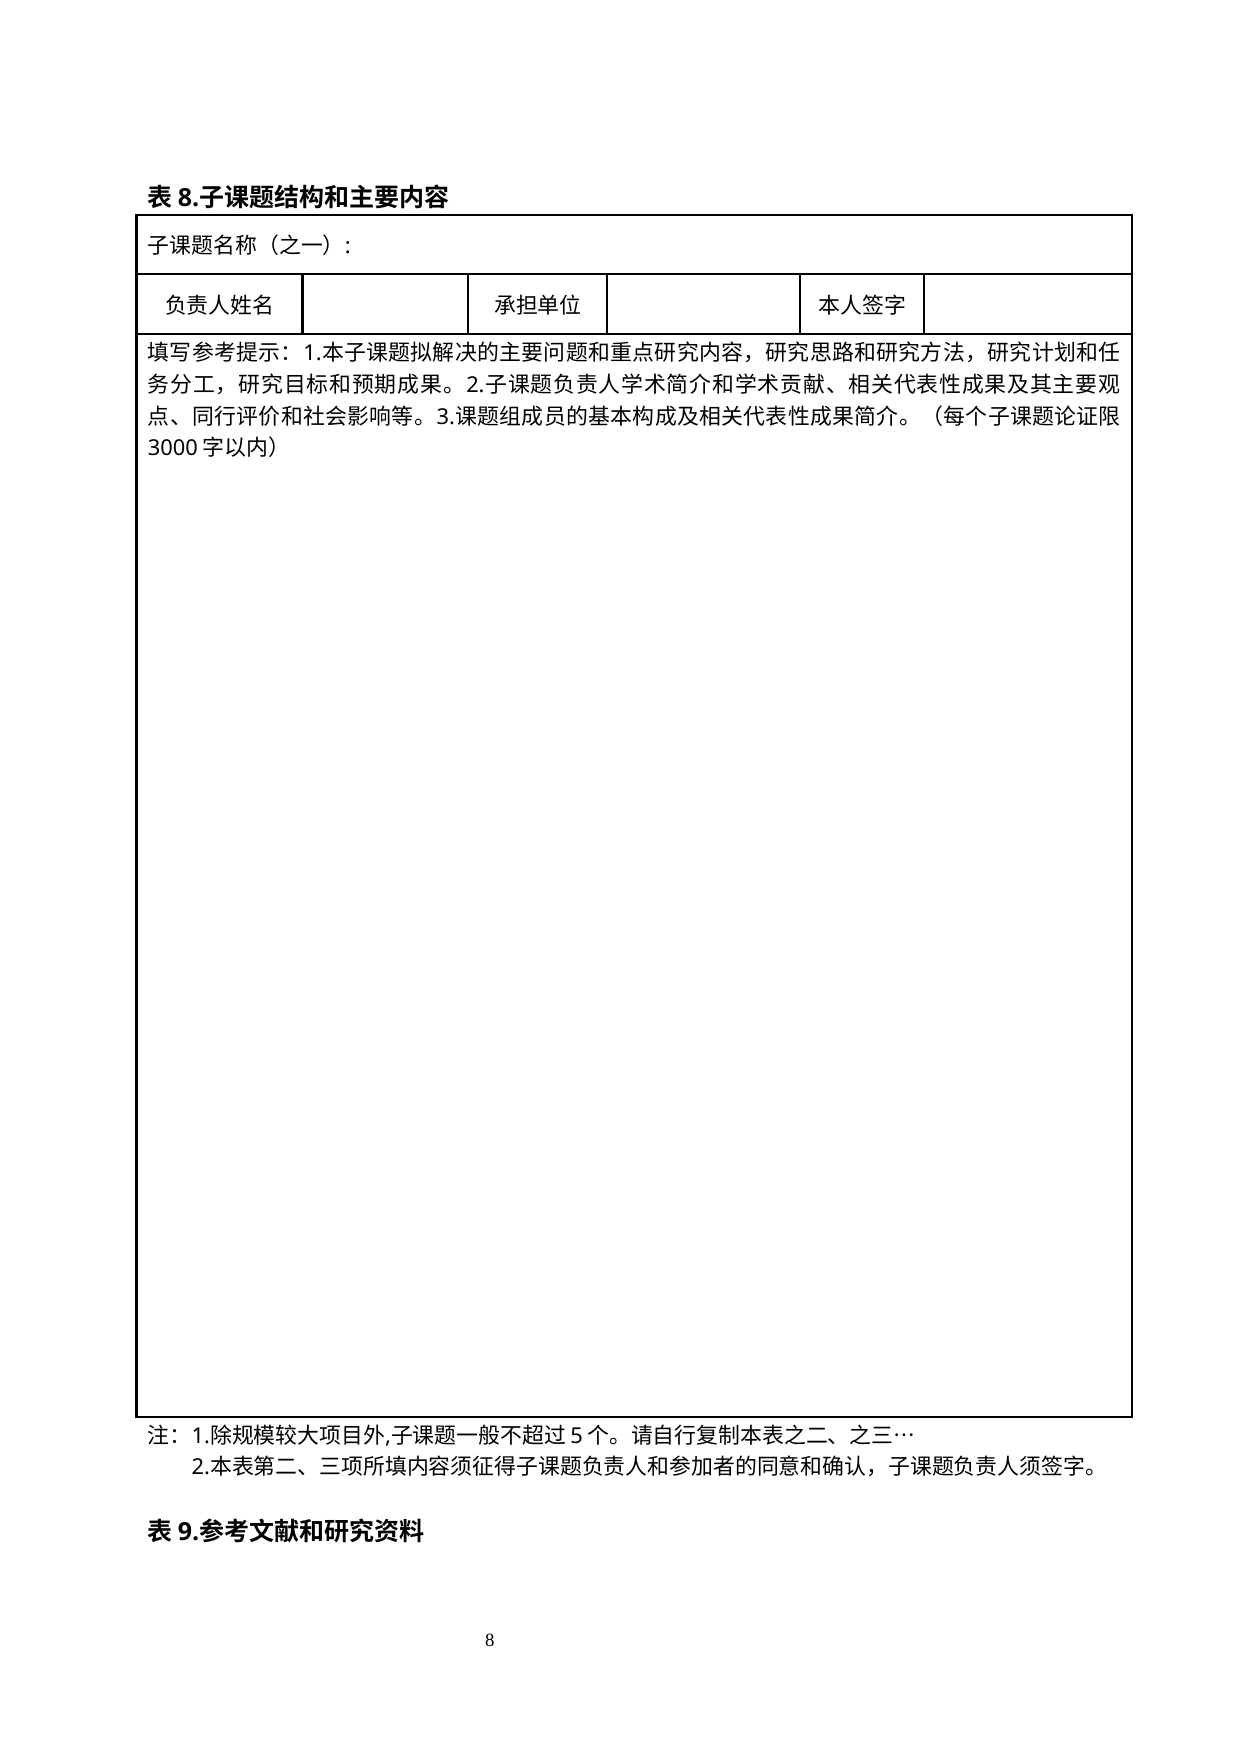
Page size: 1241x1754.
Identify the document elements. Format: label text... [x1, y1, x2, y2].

list 2.本表第二、三项所填内容须征得子课题负责人和参加者的同意和确认，子课题负责人须签字。 [191, 1449, 1122, 1481]
table_cell 填写参考提示：1.本子课题拟解决的主要问题和重点研究内容，研究思路和研究方法，研究计划和任务分工，研究目标和预期成果。2.子课题负责人学术简介和学术贡献、相关代表性成果及其主要观点、同行评价和社会影响等。3.课题组成员的基本构成及相关代表性成果简介。（每个子课题论证限3000字以内） [138, 335, 1131, 1416]
table_header 子课题名称（之一）: [138, 216, 1131, 273]
text 表9.参考文献和研究资料 [148, 1511, 1122, 1547]
table_cell [925, 275, 1131, 333]
table_cell [304, 275, 467, 333]
table_cell 本人签字 [801, 275, 923, 333]
table_cell 负责人姓名 [138, 275, 301, 333]
table_cell [608, 275, 799, 333]
text 注：1.除规模较大项目外,子课题一般不超过5个。请自行复制本表之二、之三… [148, 1418, 1122, 1449]
table_cell 承担单位 [469, 275, 606, 333]
text 表8.子课题结构和主要内容 [148, 177, 1122, 213]
